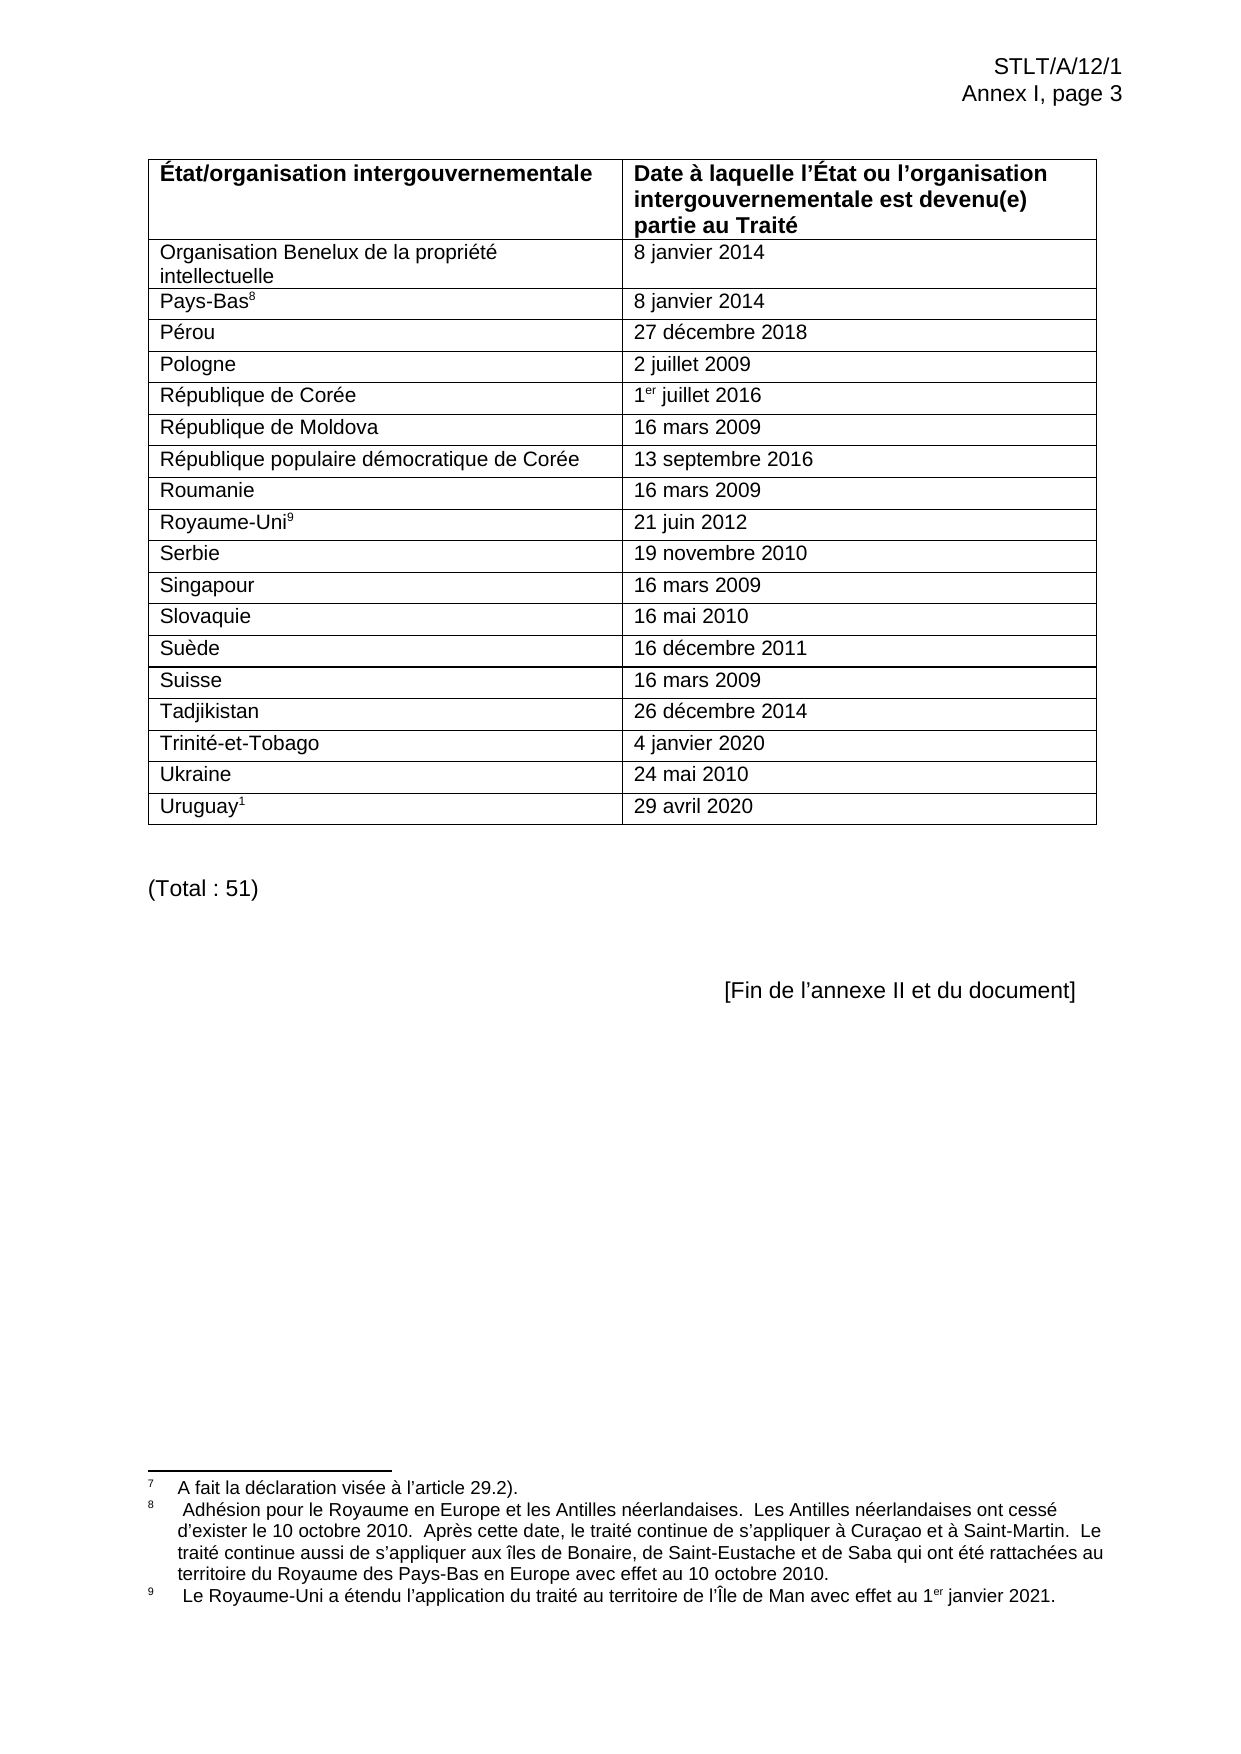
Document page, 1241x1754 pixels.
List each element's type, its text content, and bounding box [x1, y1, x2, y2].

table_cell 2 juillet 2009 [623, 352, 1096, 382]
table_cell République de Corée [149, 383, 622, 414]
table_cell 21 juin 2012 [623, 510, 1096, 540]
text (Total : 51) [148, 875, 1122, 902]
table_cell 1er juillet 2016 [623, 383, 1096, 414]
table_cell 16 mars 2009 [623, 478, 1096, 508]
table_cell 16 mars 2009 [623, 573, 1096, 603]
table_cell Slovaquie [149, 604, 622, 635]
table_cell Suisse [149, 668, 622, 698]
table_cell Pérou [149, 320, 622, 351]
table_cell 24 mai 2010 [623, 762, 1096, 793]
table_cell Serbie [149, 541, 622, 572]
table_cell 13 septembre 2016 [623, 446, 1096, 477]
table_cell 8 janvier 2014 [623, 240, 1096, 288]
text [Fin de l’annexe II et du document] [724, 977, 1122, 1003]
table_cell Tadjikistan [149, 699, 622, 729]
table_cell 27 décembre 2018 [623, 320, 1096, 351]
table_cell Suède [149, 636, 622, 666]
table_cell République de Moldova [149, 415, 622, 445]
table_cell 16 mai 2010 [623, 604, 1096, 635]
table_header Date à laquelle l’État ou l’organisation intergouvernementale est devenu(e) partie au Traité [623, 160, 1096, 239]
table_header État/organisation intergouvernementale [149, 160, 622, 239]
table_cell République populaire démocratique de Corée [149, 446, 622, 477]
table_cell 16 mars 2009 [623, 415, 1096, 445]
table_cell 16 mars 2009 [623, 668, 1096, 698]
table_cell Trinité-et-Tobago [149, 731, 622, 761]
table_cell 8 janvier 2014 [623, 289, 1096, 319]
table_cell Ukraine [149, 762, 622, 793]
table_cell 26 décembre 2014 [623, 699, 1096, 729]
table_cell 4 janvier 2020 [623, 731, 1096, 761]
table_cell Uruguay1 [149, 794, 622, 824]
table_cell 19 novembre 2010 [623, 541, 1096, 572]
table_cell Organisation Benelux de la propriété intellectuelle [149, 240, 622, 288]
table_cell Singapour [149, 573, 622, 603]
table_cell Roumanie [149, 478, 622, 508]
table_cell 29 avril 2020 [623, 794, 1096, 824]
table_cell Pologne [149, 352, 622, 382]
table_cell 16 décembre 2011 [623, 636, 1096, 666]
table_cell Pays-Bas [149, 289, 622, 319]
table_cell Royaume-Uni [149, 510, 622, 540]
